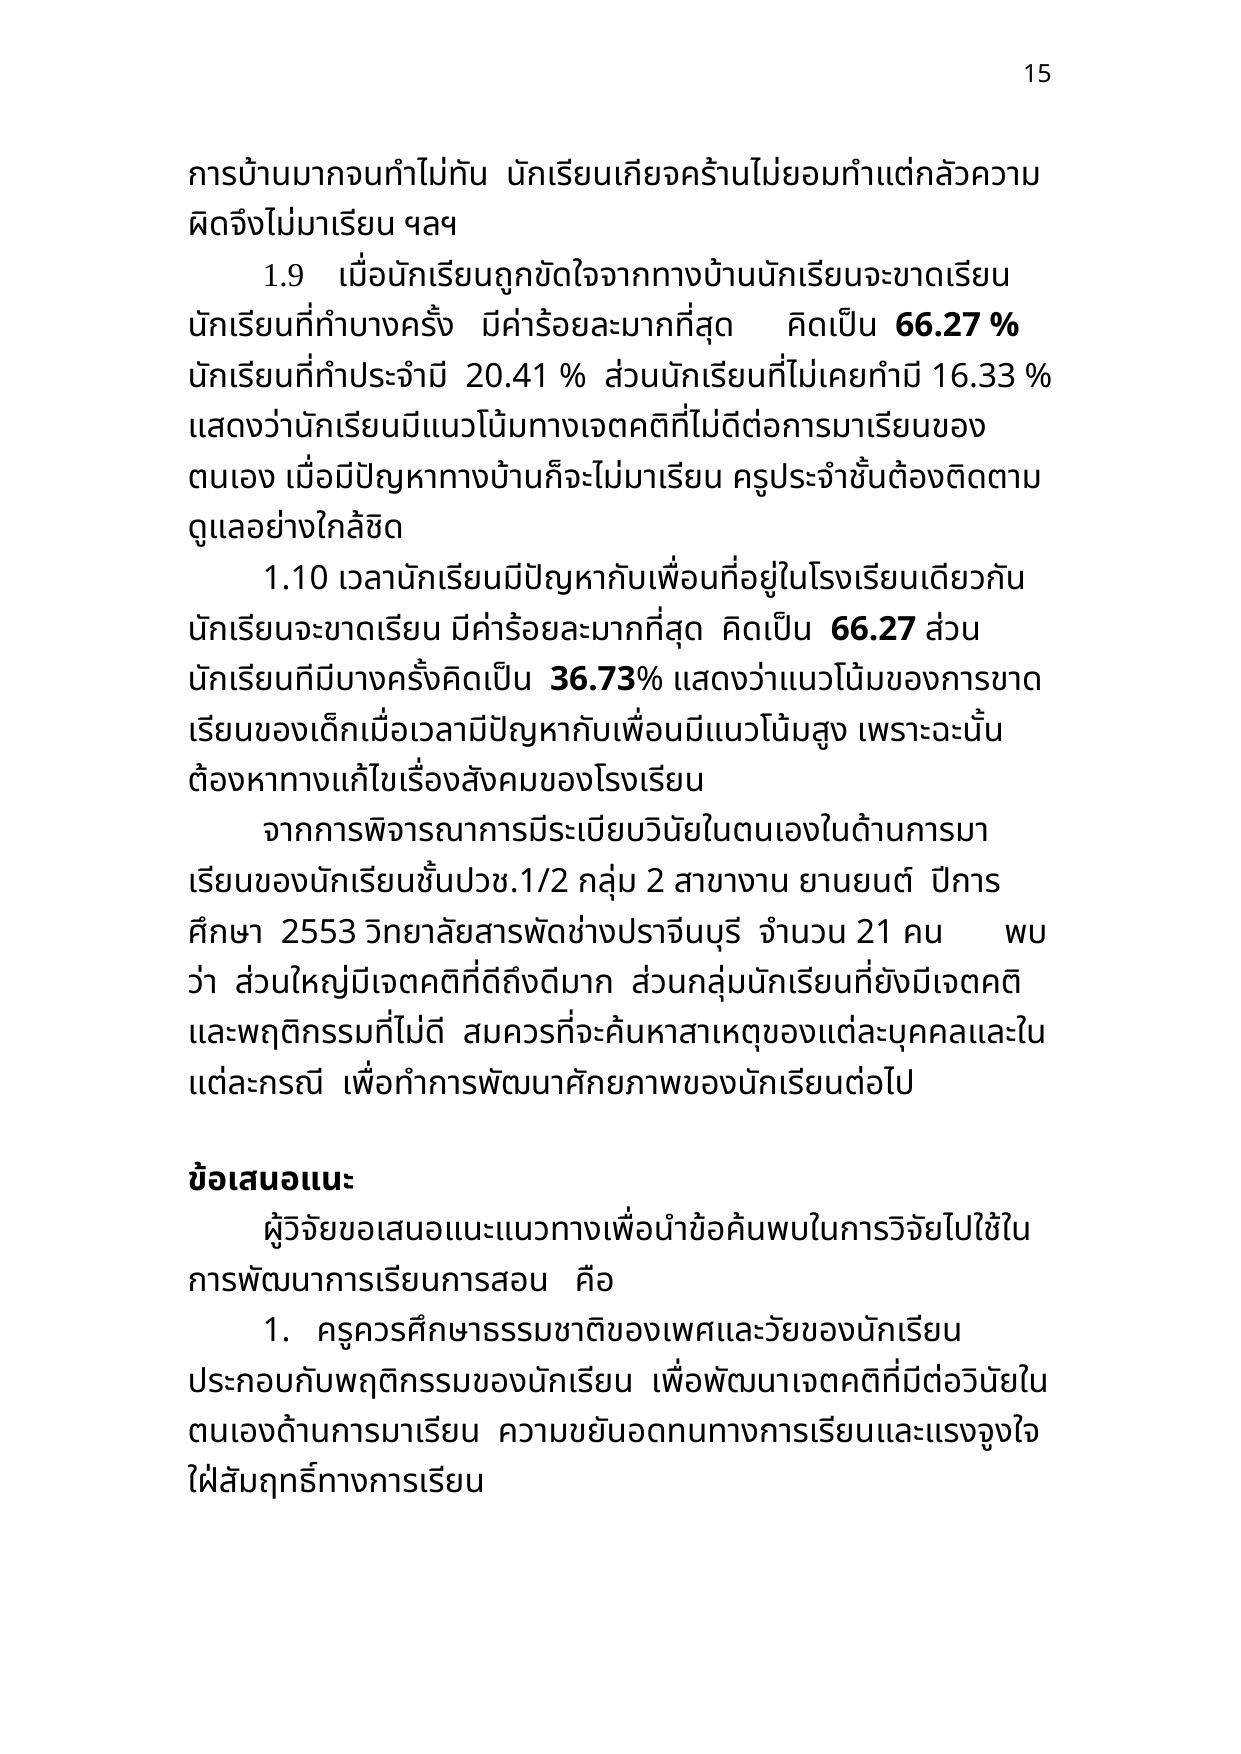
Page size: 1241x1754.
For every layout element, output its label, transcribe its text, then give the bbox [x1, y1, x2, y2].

text 1. ครูควรศึกษาธรรมชาติของเพศและวัยของนักเรียน ประกอบกับพฤติกรรมของนักเรียน เพื่อพัฒนาเจตคติที่มีต่อวินัยในตนเองด้านการมาเรียน ความขยันอดทนทางการเรียนและแรงจูงใจใฝ่สัมฤทธิ์ทางการเรียน [187, 1306, 1053, 1508]
text 1.10 เวลานักเรียนมีปัญหากับเพื่อนที่อยู่ในโรงเรียนเดียวกันนักเรียนจะขาดเรียน มีค่าร้อยละมากที่สุด คิดเป็น 66.27 ส่วนนักเรียนทีมีบางครั้งคิดเป็น 36.73% แสดงว่าแนวโน้มของการขาดเรียนของเด็กเมื่อเวลามีปัญหากับเพื่อนมีแนวโน้มสูง เพราะฉะนั้นต้องหาทางแก้ไขเรื่องสังคมของโรงเรียน [187, 554, 1053, 806]
text ข้อเสนอแนะ [187, 1155, 1053, 1205]
text จากการพิจารณาการมีระเบียบวินัยในตนเองในด้านการมาเรียนของนักเรียนชั้นปวช.1/2 กลุ่ม 2 สาขางาน ยานยนต์ ปีการศึกษา 2553 วิทยาลัยสารพัดช่างปราจีนบุรี จำนวน 21 คน พบว่า ส่วนใหญ่มีเจตคติที่ดีถึงดีมาก ส่วนกลุ่มนักเรียนที่ยังมีเจตคติและพฤติกรรมที่ไม่ดี สมควรที่จะค้นหาสาเหตุของแต่ละบุคคลและในแต่ละกรณี เพื่อทำการพัฒนาศักยภาพของนักเรียนต่อไป [187, 806, 1053, 1109]
text ผู้วิจัยขอเสนอแนะแนวทางเพื่อนำข้อค้นพบในการวิจัยไปใช้ในการพัฒนาการเรียนการสอน คือ [187, 1205, 1053, 1306]
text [187, 150, 1053, 251]
text 1.9 เมื่อนักเรียนถูกขัดใจจากทางบ้านนักเรียนจะขาดเรียน นักเรียนที่ทำบางครั้ง มีค่าร้อยละมากที่สุด คิดเป็น 66.27 % นักเรียนที่ทำประจำมี 20.41 % ส่วนนักเรียนที่ไม่เคยทำมี 16.33 % แสดงว่านักเรียนมีแนวโน้มทางเจตคติที่ไม่ดีต่อการมาเรียนของตนเอง เมื่อมีปัญหาทางบ้านก็จะไม่มาเรียน ครูประจำชั้นต้องติดตามดูแลอย่างใกล้ชิด [187, 251, 1053, 554]
